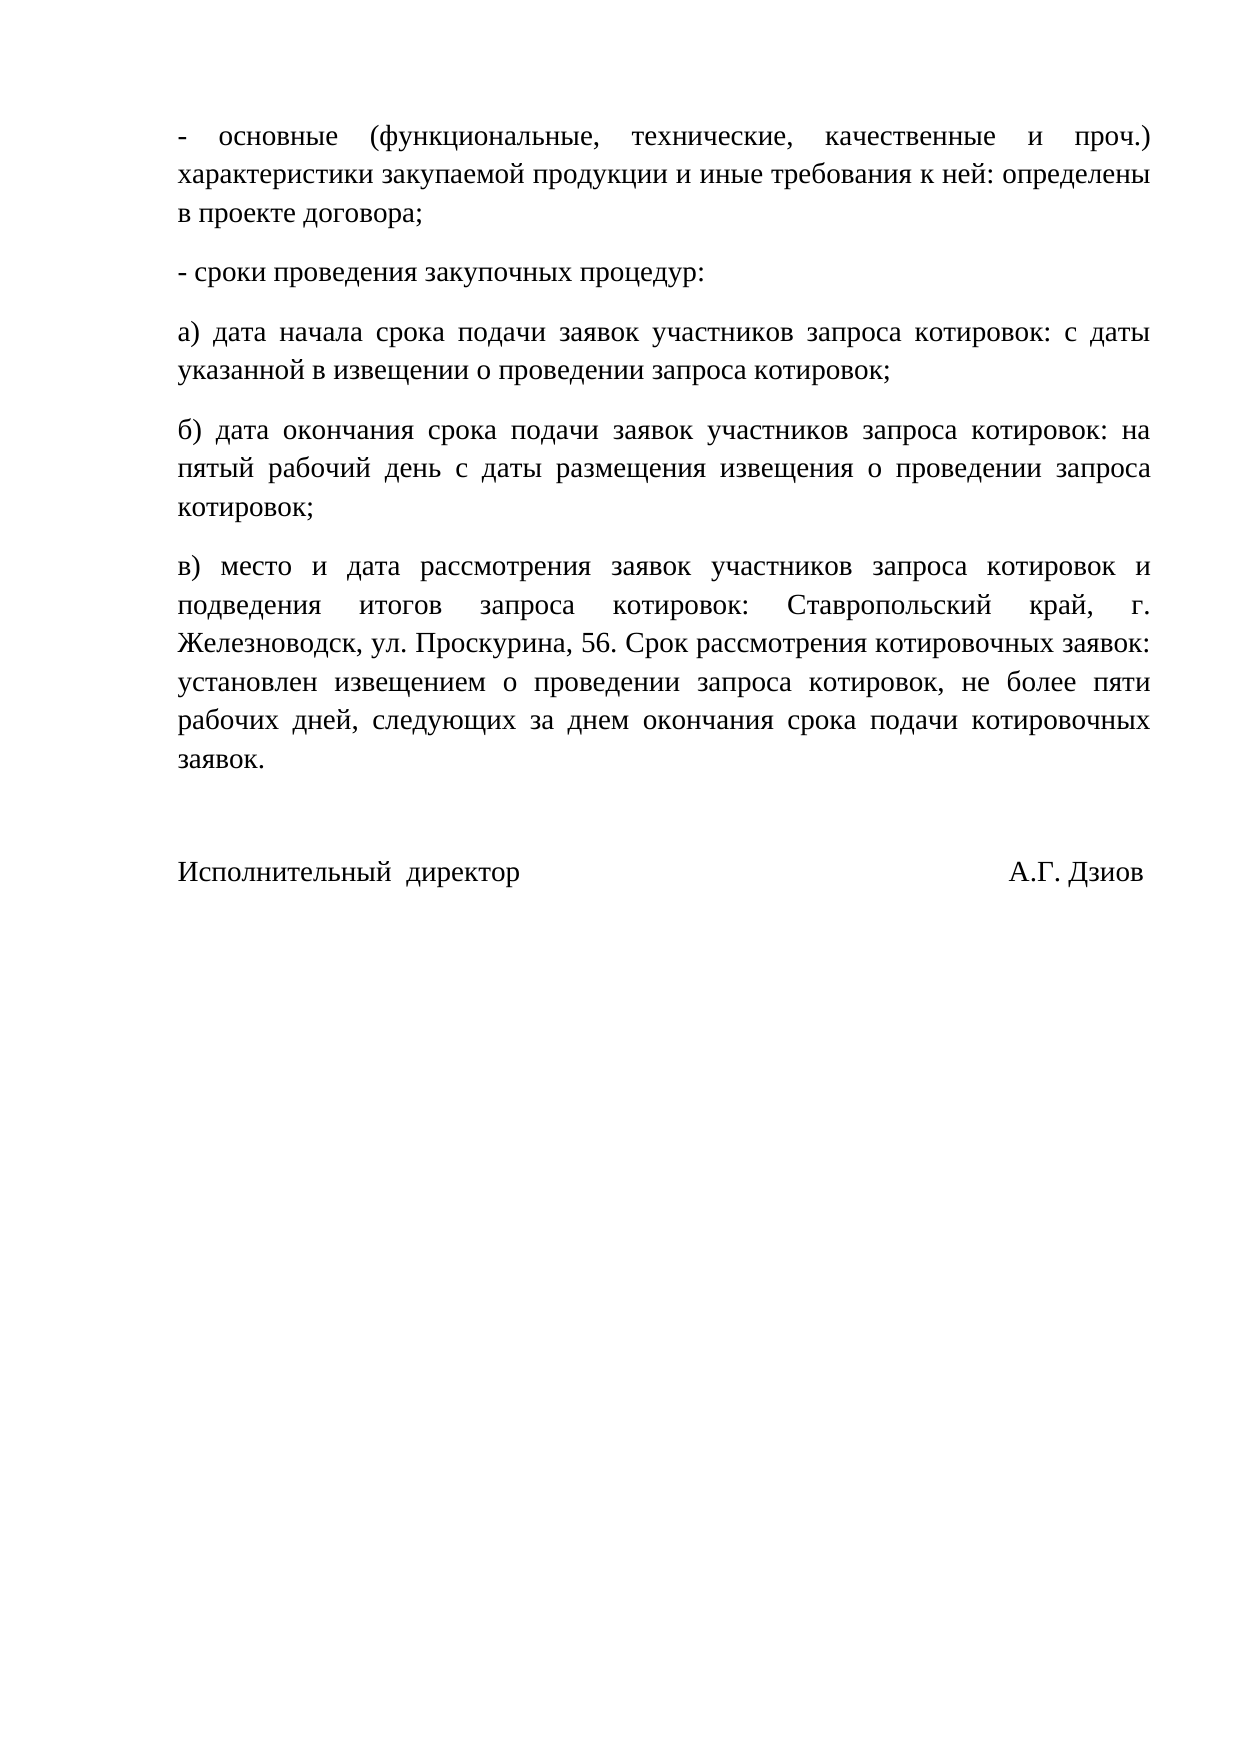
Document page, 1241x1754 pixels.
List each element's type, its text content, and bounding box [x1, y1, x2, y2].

text а) дата начала срока подачи заявок участников запроса котировок: с даты указанной в извещении о проведении запроса котировок; [177, 314, 1152, 386]
text Исполнительный директор А.Г. Дзиов [177, 854, 1152, 888]
text в) место и дата рассмотрения заявок участников запроса котировок и подведения итогов запроса котировок: Ставропольский край, г. Железноводск, ул. Проскурина, 56. Срок рассмотрения котировочных заявок: установлен извещением о проведении запроса котировок, не более пяти рабочих дней, следующих за днем окончания срока подачи котировочных заявок. [177, 548, 1152, 774]
text - основные (функциональные, технические, качественные и проч.) характеристики закупаемой продукции и иные требования к ней: определены в проекте договора; [177, 118, 1152, 229]
text б) дата окончания срока подачи заявок участников запроса котировок: на пятый рабочий день с даты размещения извещения о проведении запроса котировок; [177, 412, 1152, 522]
text - сроки проведения закупочных процедур: [177, 254, 1152, 288]
